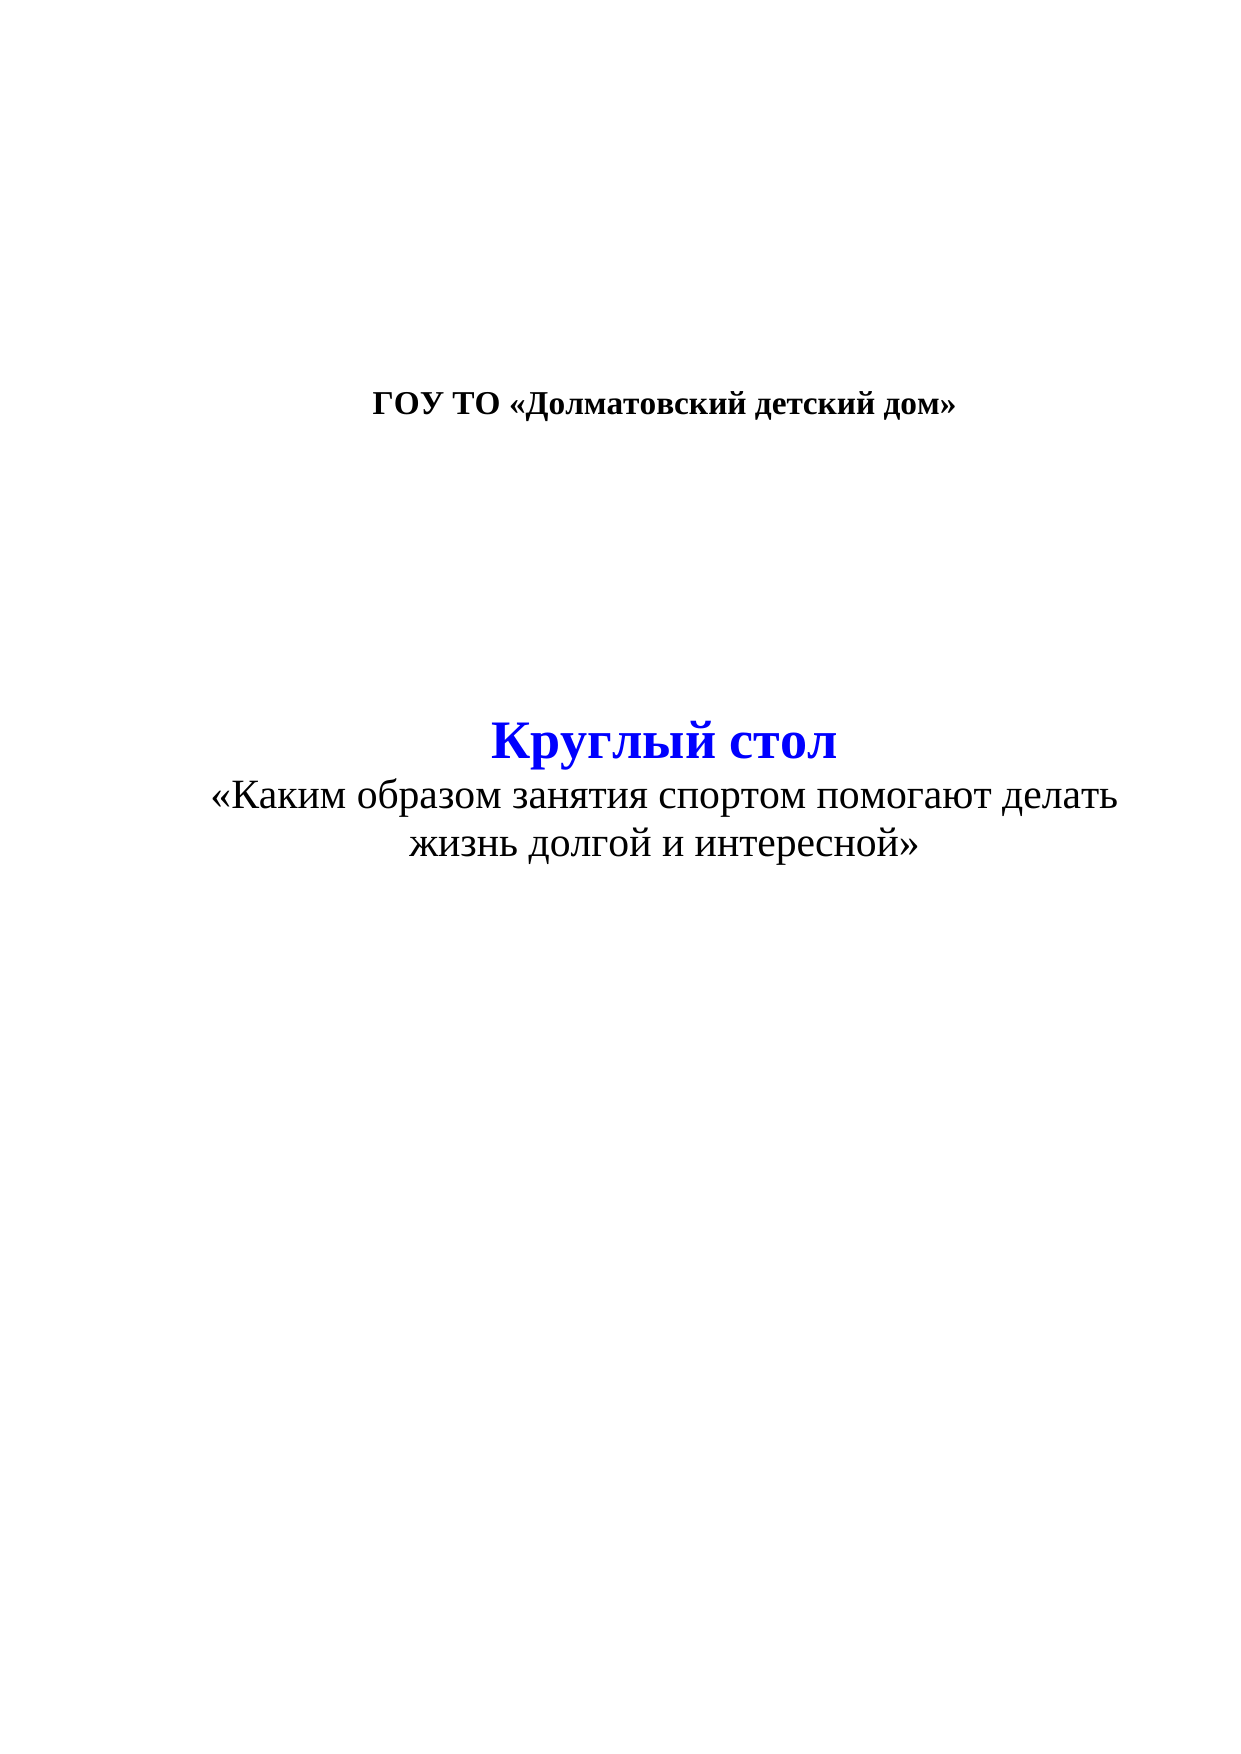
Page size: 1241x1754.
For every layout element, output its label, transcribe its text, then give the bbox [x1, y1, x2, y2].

text «Каким образом занятия спортом помогают делать жизнь долгой и интересной» [177, 770, 1152, 866]
text Круглый стол [177, 708, 1152, 770]
text ГОУ ТО «Долматовский детский дом» [177, 383, 1152, 422]
